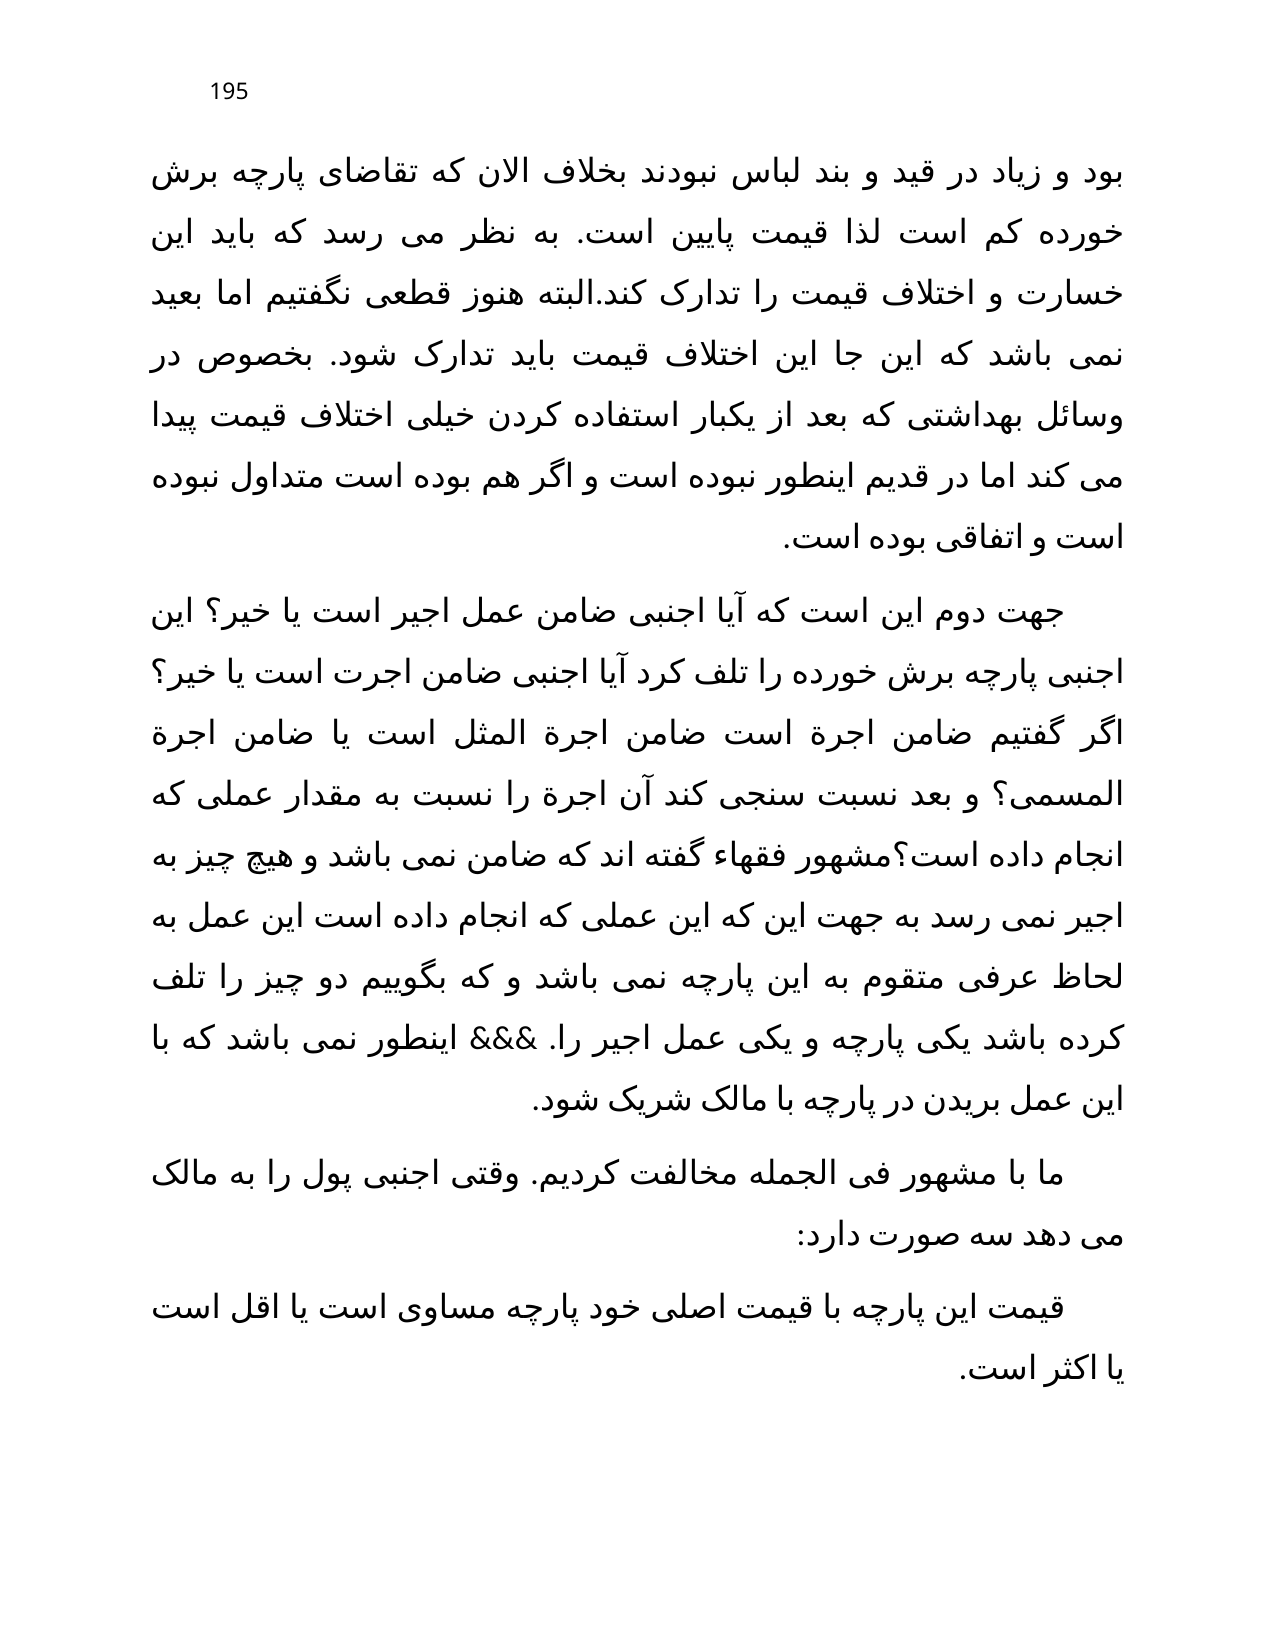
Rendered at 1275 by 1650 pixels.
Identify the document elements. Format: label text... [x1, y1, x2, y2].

text جهت دوم این است که آیا اجنبی ضامن عمل اجیر است یا خیر؟ این اجنبی پارچه برش خورده را تلف کرد آیا اجنبی ضامن اجرت است یا خیر؟ اگر گفتیم ضامن اجرة است ضامن اجرة المثل است یا ضامن اجرة المسمی؟ و بعد نسبت سنجی کند آن اجرة را نسبت به مقدار عملی که انجام داده است؟مشهور فقهاء گفته اند که ضامن نمی باشد و هیچ چیز به اجیر نمی رسد به جهت این که این عملی که انجام داده است این عمل به لحاظ عرفی متقوم به این پارچه نمی باشد و که بگوییم دو چیز را تلف کرده باشد یکی پارچه و یکی عمل اجیر را. &&& اینطور نمی باشد که با این عمل بریدن در پارچه با مالک شریک شود. [150, 590, 1125, 1119]
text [150, 150, 1125, 557]
text قیمت این پارچه با قیمت اصلی خود پارچه مساوی است یا اقل است یا اکثر است. [150, 1286, 1125, 1388]
text ما با مشهور فی الجمله مخالفت کردیم. وقتی اجنبی پول را به مالک می دهد سه صورت دارد: [150, 1152, 1125, 1253]
